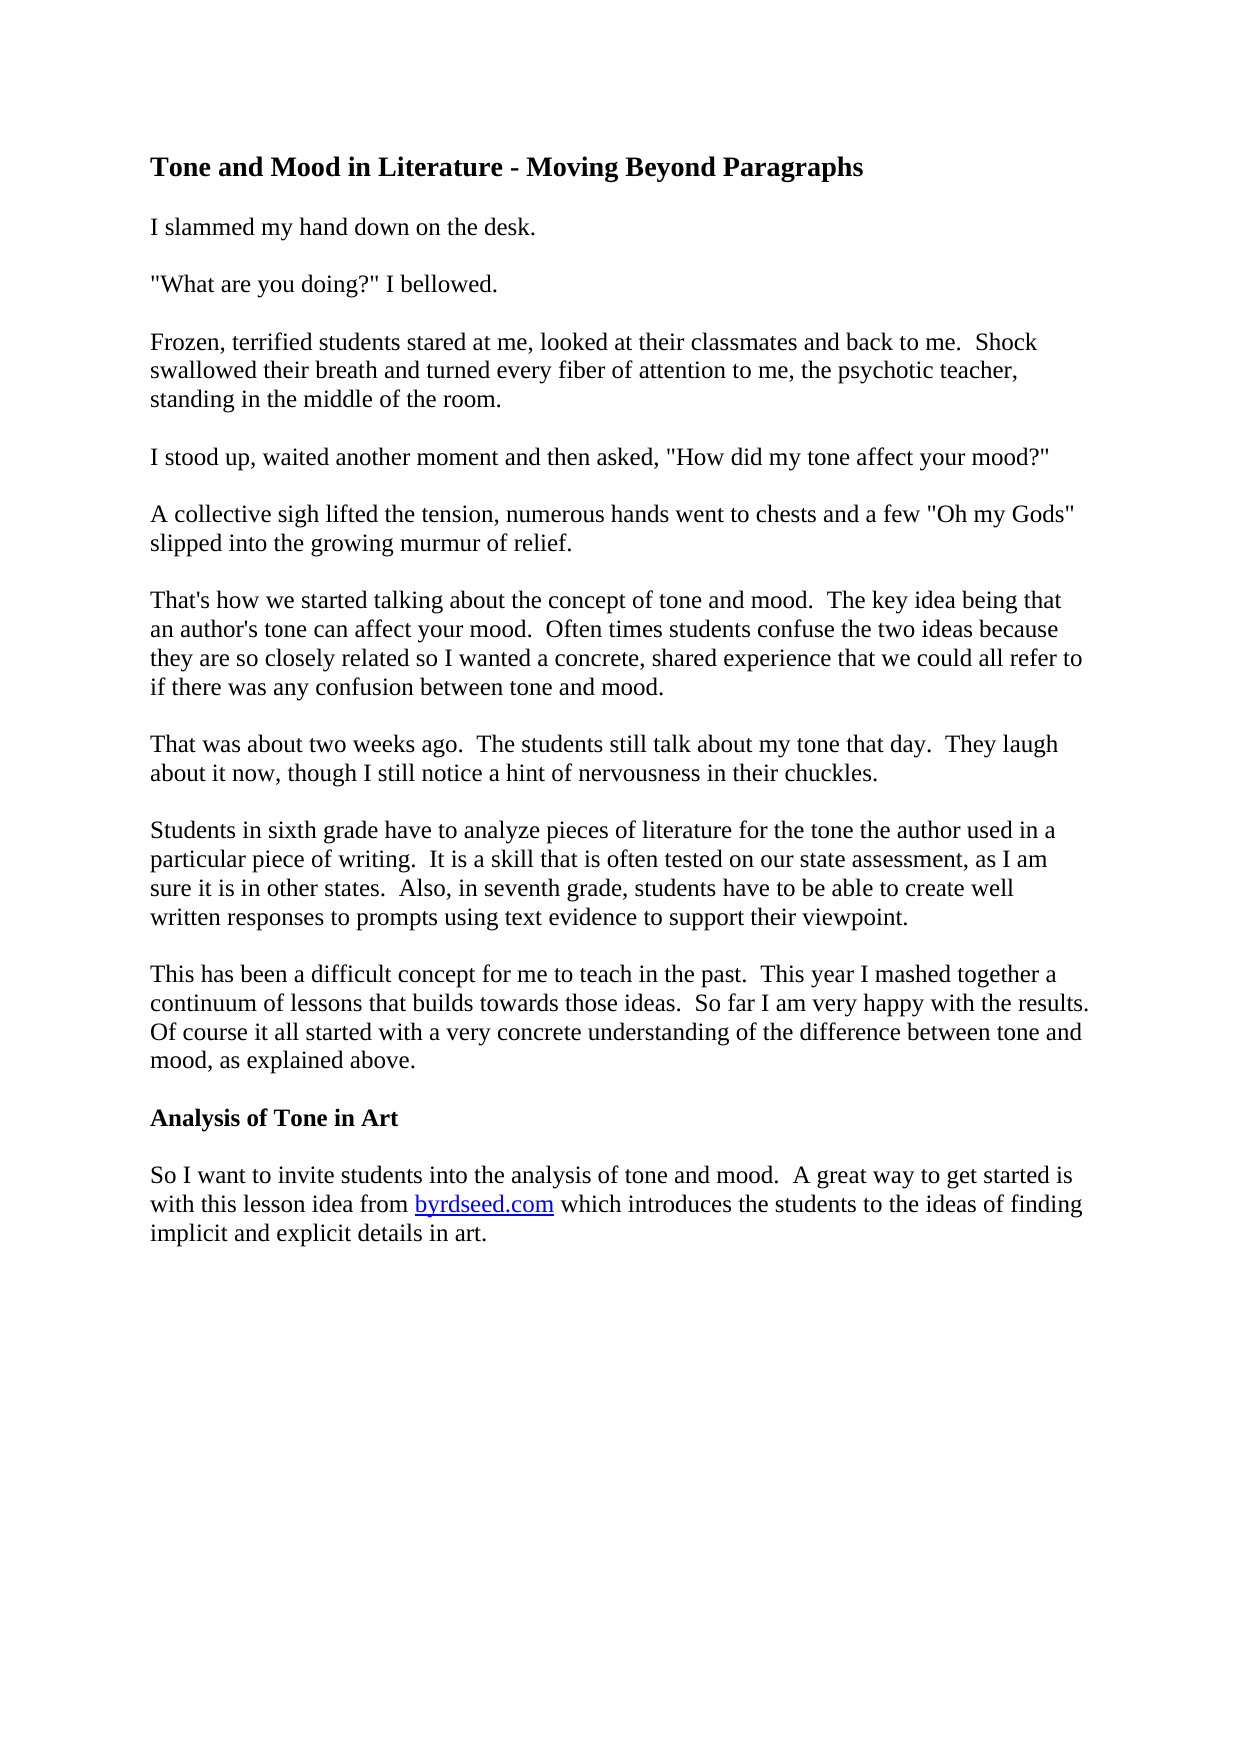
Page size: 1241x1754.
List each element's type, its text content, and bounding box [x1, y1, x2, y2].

text So I want to invite students into the analysis of tone and mood. A great way to get started is with this lesson idea from byrdseed.com which introduces the students to the ideas of finding implicit and explicit details in art. [150, 1160, 1090, 1247]
text This has been a difficult concept for me to teach in the past. This year I mashed together a continuum of lessons that builds towards those ideas. So far I am very happy with the results. Of course it all started with a very concrete understanding of the difference between tone and mood, as explained above. [150, 959, 1090, 1074]
text I stood up, waited another moment and then asked, "How did my tone affect your mood?" [150, 442, 1090, 470]
text I slammed my hand down on the desk. [150, 212, 1090, 240]
text Students in sixth grade have to analyze pieces of literature for the tone the author used in a particular piece of writing. It is a skill that is often tested on our state assessment, as I am sure it is in other states. Also, in seventh grade, students have to be able to create well written responses to prompts using text evidence to support their viewpoint. [150, 815, 1090, 930]
text "What are you doing?" I bellowed. [150, 269, 1090, 298]
text That was about two weeks ago. The students still talk about my tone that day. They laugh about it now, though I still notice a hint of nervousness in their chuckles. [150, 729, 1090, 787]
text Tone and Mood in Literature - Moving Beyond Paragraphs [150, 150, 1090, 182]
text Analysis of Tone in Art [150, 1103, 1090, 1132]
text That's how we started talking about the concept of tone and mood. The key idea being that an author's tone can affect your mood. Often times students confuse the two ideas because they are so closely related so I wanted a concrete, shared experience that we could all refer to if there was any confusion between tone and mood. [150, 585, 1090, 700]
text A collective sigh lifted the tension, numerous hands went to chests and a few "Oh my Gods" slipped into the growing murmur of relief. [150, 499, 1090, 557]
text Frozen, terrified students stared at me, looked at their classmates and back to me. Shock swallowed their breath and turned every fiber of attention to me, the psychotic teacher, standing in the middle of the room. [150, 327, 1090, 413]
